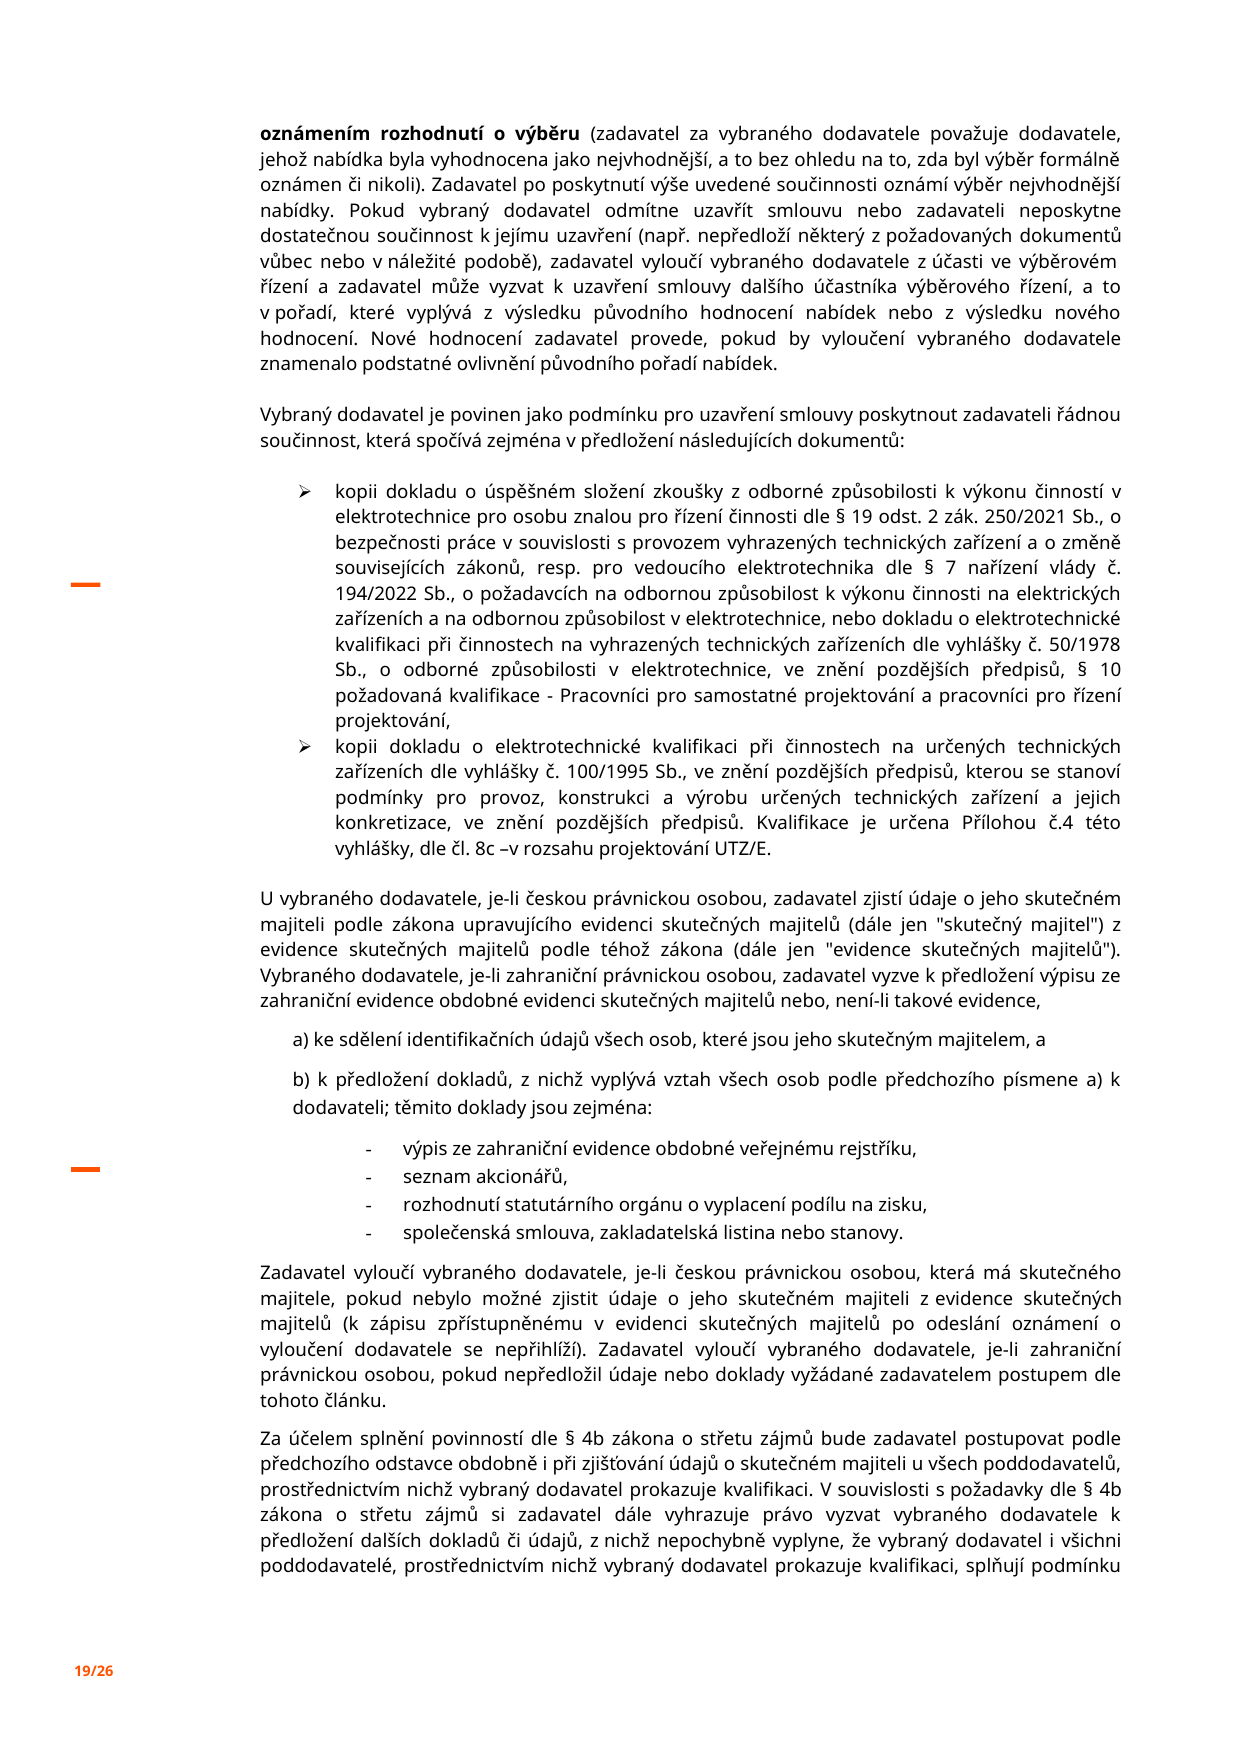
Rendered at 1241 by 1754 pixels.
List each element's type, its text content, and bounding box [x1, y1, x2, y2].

text Zadavatel vyloučí vybraného dodavatele, je-li českou právnickou osobou, která má skutečného majitele, pokud nebylo možné zjistit údaje o jeho skutečném majiteli z evidence skutečných majitelů (k zápisu zpřístupněnému v evidenci skutečných majitelů po odeslání oznámení o vyloučení dodavatele se nepřihlíží). Zadavatel vyloučí vybraného dodavatele, je-li zahraniční právnickou osobou, pokud nepředložil údaje nebo doklady vyžádané zadavatelem postupem dle tohoto článku. [260, 1259, 1122, 1413]
list výpis ze zahraniční evidence obdobné veřejnému rejstříku, [365, 1135, 1122, 1160]
text a) ke sdělení identifikačních údajů všech osob, které jsou jeho skutečným majitelem, a [292, 1026, 1122, 1051]
list kopii dokladu o úspěšném složení zkoušky z odborné způsobilosti k výkonu činností v elektrotechnice pro osobu znalou pro řízení činnosti dle § 19 odst. 2 zák. 250/2021 Sb., o bezpečnosti práce v souvislosti s provozem vyhrazených technických zařízení a o změně souvisejících zákonů, resp. pro vedoucího elektrotechnika dle § 7 nařízení vlády č. 194/2022 Sb., o požadavcích na odbornou způsobilost k výkonu činnosti na elektrických zařízeních a na odbornou způsobilost v elektrotechnice, nebo dokladu o elektrotechnické kvalifikaci při činnostech na vyhrazených technických zařízeních dle vyhlášky č. 50/1978 Sb., o odborné způsobilosti v elektrotechnice, ve znění pozdějších předpisů, § 10 požadovaná kvalifikace - Pracovníci pro samostatné projektování a pracovníci pro řízení projektování, [297, 478, 1122, 733]
list společenská smlouva, zakladatelská listina nebo stanovy. [365, 1219, 1122, 1244]
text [260, 121, 1122, 376]
text b) k předložení dokladů, z nichž vyplývá vztah všech osob podle předchozího písmene a) k dodavateli; těmito doklady jsou zejména: [292, 1066, 1122, 1120]
text U vybraného dodavatele, je-li českou právnickou osobou, zadavatel zjistí údaje o jeho skutečném majiteli podle zákona upravujícího evidenci skutečných majitelů (dále jen "skutečný majitel") z evidence skutečných majitelů podle téhož zákona (dále jen "evidence skutečných majitelů"). Vybraného dodavatele, je-li zahraniční právnickou osobou, zadavatel vyzve k předložení výpisu ze zahraniční evidence obdobné evidenci skutečných majitelů nebo, není-li takové evidence, [260, 886, 1122, 1013]
list seznam akcionářů, [365, 1163, 1122, 1188]
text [260, 1425, 1122, 1578]
list kopii dokladu o elektrotechnické kvalifikaci při činnostech na určených technických zařízeních dle vyhlášky č. 100/1995 Sb., ve znění pozdějších předpisů, kterou se stanoví podmínky pro provoz, konstrukci a výrobu určených technických zařízení a jejich konkretizace, ve znění pozdějších předpisů. Kvalifikace je určena Přílohou č.4 této vyhlášky, dle čl. 8c –v rozsahu projektování UTZ/E. [297, 733, 1122, 861]
text Vybraný dodavatel je povinen jako podmínku pro uzavření smlouvy poskytnout zadavateli řádnou součinnost, která spočívá zejména v předložení následujících dokumentů: [260, 401, 1122, 452]
list rozhodnutí statutárního orgánu o vyplacení podílu na zisku, [365, 1191, 1122, 1216]
